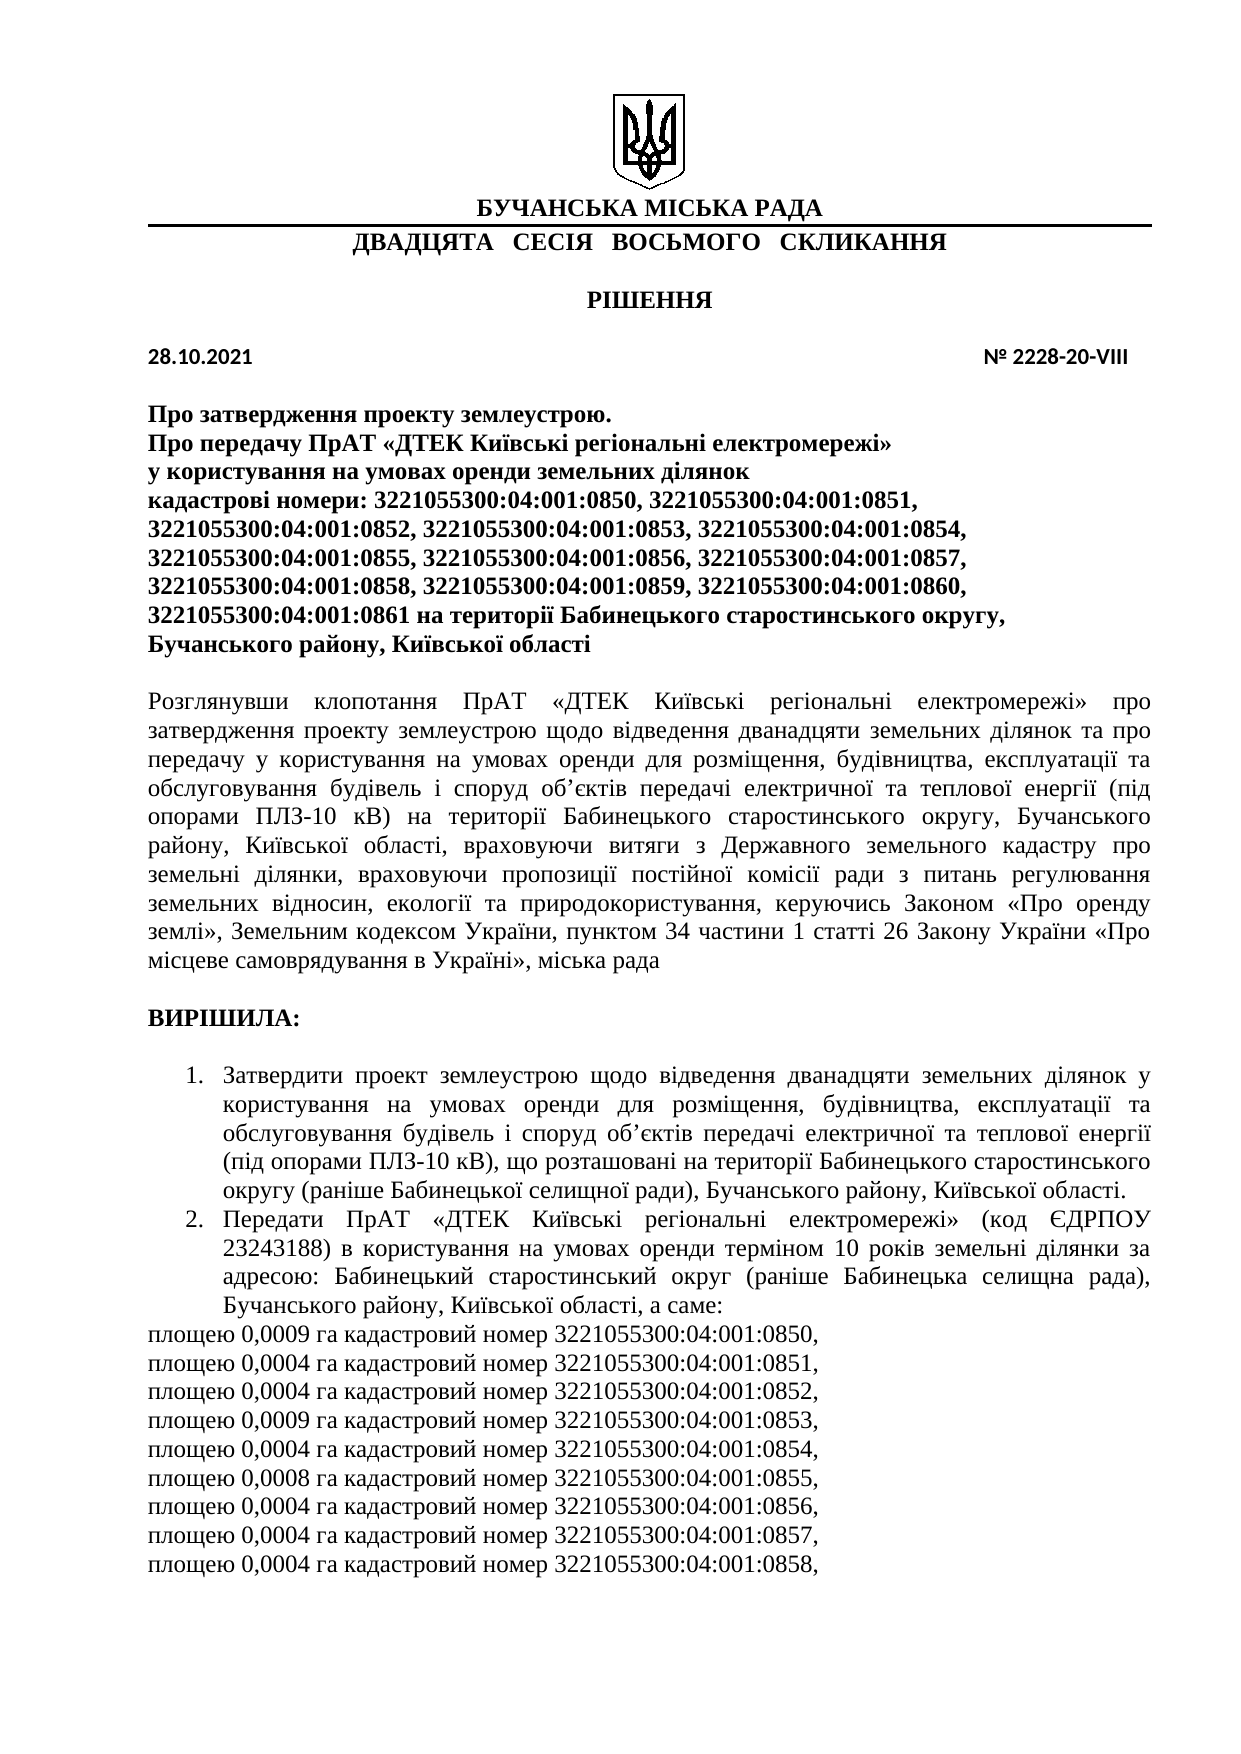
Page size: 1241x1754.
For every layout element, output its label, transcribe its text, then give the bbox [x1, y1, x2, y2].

text Про затвердження проекту землеустрою. [148, 399, 1152, 428]
text ДВАДЦЯТА СЕСІЯ ВОСЬМОГО СКЛИКАННЯ [148, 227, 1152, 256]
text площею 0,0009 га кадастровий номер 3221055300:04:001:0853, [148, 1405, 1152, 1434]
text площею 0,0004 га кадастровий номер 3221055300:04:001:0857, [148, 1520, 1152, 1549]
text БУЧАНСЬКА МІСЬКА РАДА [148, 193, 1152, 224]
text Про передачу ПрАТ «ДТЕК Київські регіональні електромережі» [148, 428, 1152, 456]
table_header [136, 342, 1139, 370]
text площею 0,0004 га кадастровий номер 3221055300:04:001:0856, [148, 1491, 1152, 1520]
text площею 0,0009 га кадастровий номер 3221055300:04:001:0850, [148, 1319, 1152, 1348]
text кадастрові номери: 3221055300:04:001:0850, 3221055300:04:001:0851, 3221055300:04:001:0852, 3221055300:04:001:0853, 3221055300:04:001:0854, 3221055300:04:001:0855, 3221055300:04:001:0856, 3221055300:04:001:0857, 3221055300:04:001:0858, 3221055300:04:001:0859, 3221055300:04:001:0860, 3221055300:04:001:0861 на території Бабинецького старостинського округу, [148, 485, 1152, 629]
text площею 0,0004 га кадастровий номер 3221055300:04:001:0851, [148, 1348, 1152, 1376]
text Розглянувши клопотання ПрАТ «ДТЕК Київські регіональні електромережі» про затвердження проекту землеустрою щодо відведення дванадцяти земельних ділянок та про передачу у користування на умовах оренди для розміщення, будівництва, експлуатації та обслуговування будівель і споруд об’єктів передачі електричної та теплової енергії (під опорами ПЛЗ-10 кВ) на території Бабинецького старостинського округу, Бучанського району, Київської області, враховуючи витяги з Державного земельного кадастру про земельні ділянки, враховуючи пропозиції постійної комісії ради з питань регулювання земельних відносин, екології та природокористування, керуючись Законом «Про оренду землі», Земельним кодексом України, пунктом 34 частини 1 статті 26 Закону України «Про місцеве самоврядування в Україні», міська рада [148, 686, 1152, 974]
text площею 0,0004 га кадастровий номер 3221055300:04:001:0852, [148, 1376, 1152, 1405]
list Затвердити проект землеустрою щодо відведення дванадцяти земельних ділянок у користування на умовах оренди для розміщення, будівництва, експлуатації та обслуговування будівель і споруд об’єктів передачі електричної та теплової енергії (під опорами ПЛЗ-10 кВ), що розташовані на території Бабинецького старостинського округу (раніше Бабинецької селищної ради), Бучанського району, Київської області. [185, 1060, 1152, 1204]
text Бучанського району, Київської області [148, 629, 1152, 658]
text площею 0,0004 га кадастровий номер 3221055300:04:001:0858, [148, 1549, 1152, 1578]
text площею 0,0004 га кадастровий номер 3221055300:04:001:0854, [148, 1434, 1152, 1463]
text РІШЕННЯ [148, 285, 1152, 313]
text у користування на умовах оренди земельних ділянок [148, 456, 1152, 485]
text ВИРІШИЛА: [148, 1003, 1152, 1031]
list Передати ПрАТ «ДТЕК Київські регіональні електромережі» (код ЄДРПОУ 23243188) в користування на умовах оренди терміном 10 років земельні ділянки за адресою: Бабинецький старостинський округ (раніше Бабинецька селищна рада), Бучанського району, Київської області, а саме: [185, 1204, 1152, 1319]
text площею 0,0008 га кадастровий номер 3221055300:04:001:0855, [148, 1463, 1152, 1491]
